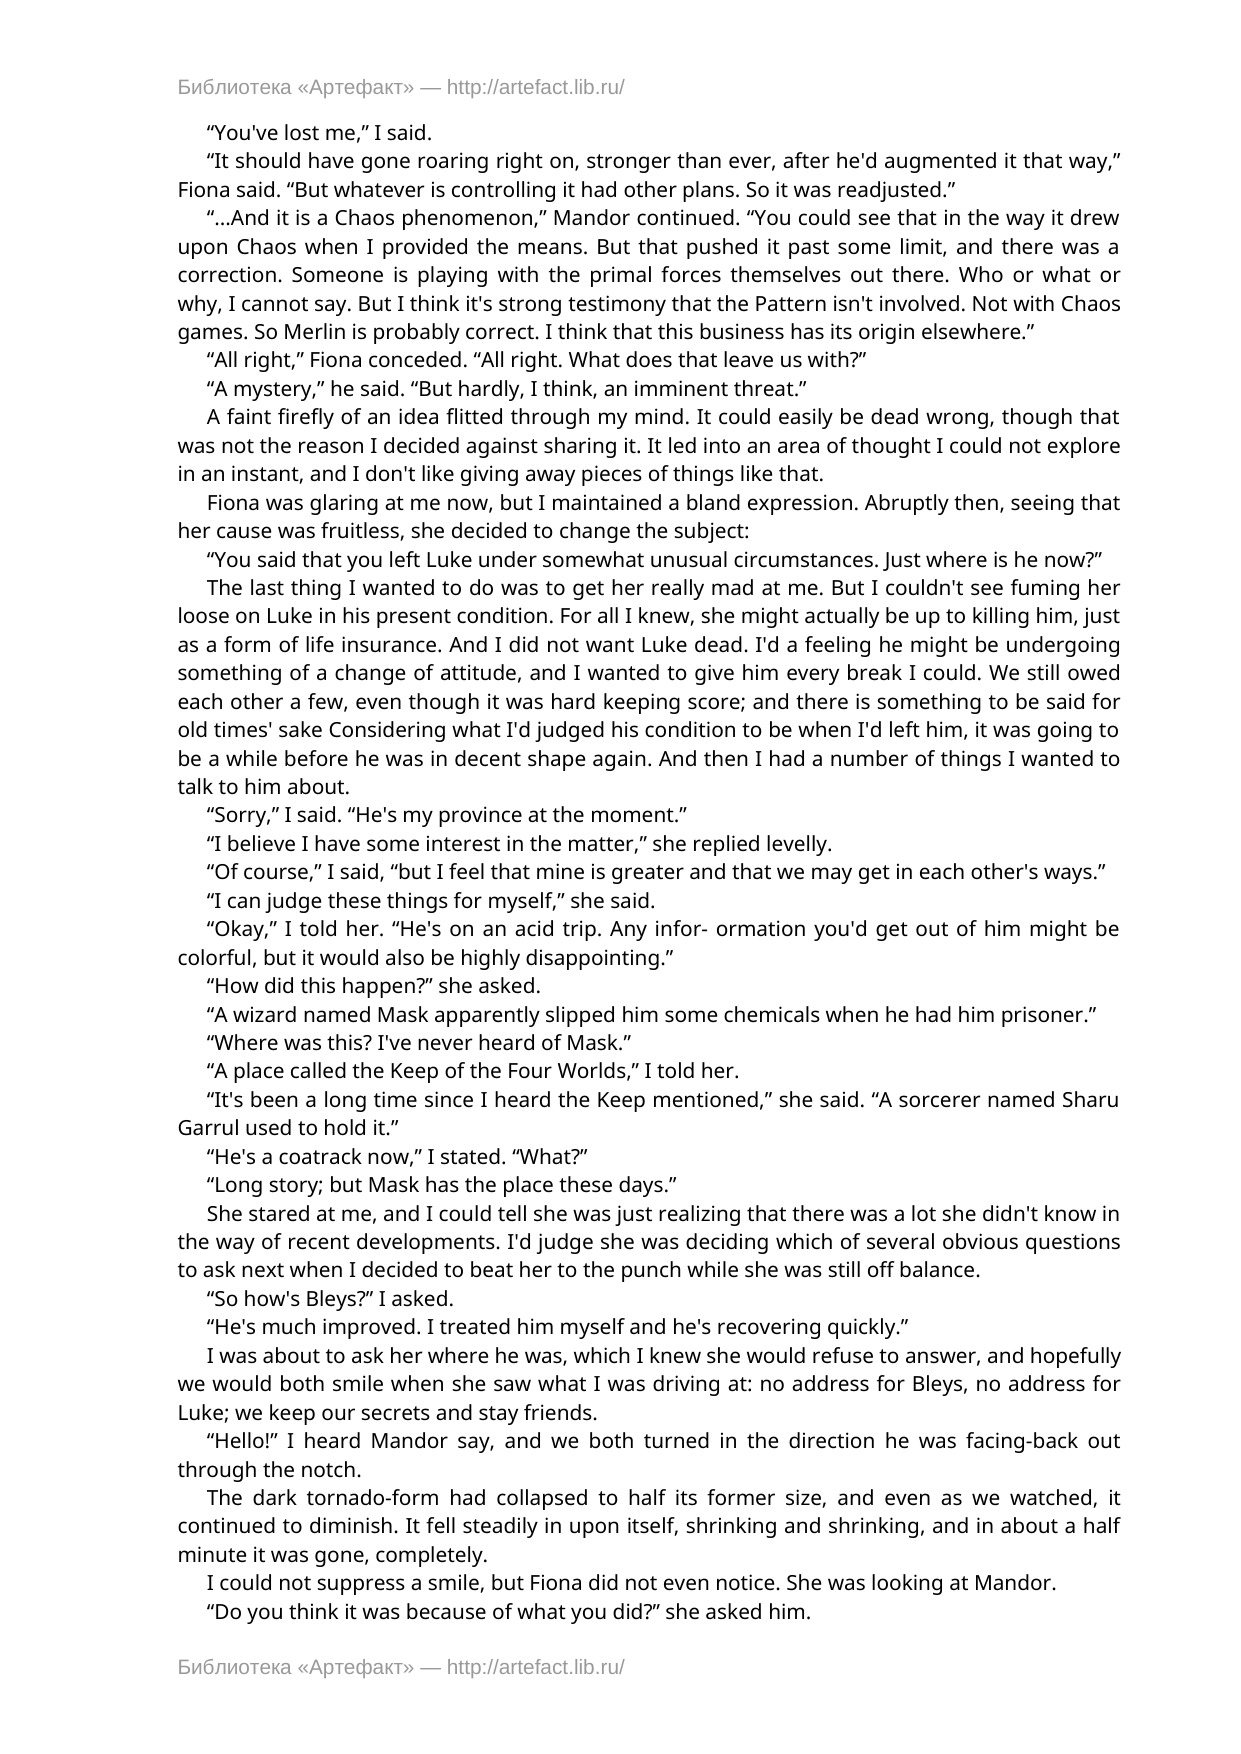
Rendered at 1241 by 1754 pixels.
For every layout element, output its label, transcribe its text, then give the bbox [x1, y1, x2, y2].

text “All right,” Fiona conceded. “All right. What does that leave us with?” [177, 346, 1122, 374]
text “It's been a long time since I heard the Keep mentioned,” she said. “A sorcerer named Sharu Garrul used to hold it.” [177, 1085, 1122, 1142]
text “A place called the Keep of the Four Worlds,” I told her. [177, 1057, 1122, 1085]
text A faint firefly of an idea flitted through my mind. It could easily be dead wrong, though that was not the reason I decided against sharing it. It led into an area of thought I could not explore in an instant, and I don't like giving away pieces of things like that. [177, 402, 1122, 488]
text “Long story; but Mask has the place these days.” [177, 1170, 1122, 1199]
text “He's much improved. I treated him myself and he's recovering quickly.” [177, 1312, 1122, 1341]
text “You said that you left Luke under somewhat unusual circumstances. Just where is he now?” [177, 545, 1122, 573]
text “Okay,” I told her. “He's on an acid trip. Any infor- ormation you'd get out of him might be colorful, but it would also be highly disappointing.” [177, 914, 1122, 971]
text “Of course,” I said, “but I feel that mine is greater and that we may get in each other's ways.” [177, 857, 1122, 886]
text The dark tornado-form had collapsed to half its former size, and even as we watched, it continued to diminish. It fell steadily in upon itself, shrinking and shrinking, and in about a half minute it was gone, completely. [177, 1483, 1122, 1568]
text “It should have gone roaring right on, stronger than ever, after he'd augmented it that way,” Fiona said. “But whatever is controlling it had other plans. So it was readjusted.” [177, 147, 1122, 203]
text I was about to ask her where he was, which I knew she would refuse to answer, and hopefully we would both smile when she saw what I was driving at: no address for Bleys, no address for Luke; we keep our secrets and stay friends. [177, 1341, 1122, 1426]
text “Hello!” I heard Mandor say, and we both turned in the direction he was facing-back out through the notch. [177, 1426, 1122, 1483]
text “I believe I have some interest in the matter,” she replied levelly. [177, 829, 1122, 857]
text She stared at me, and I could tell she was just realizing that there was a lot she didn't know in the way of recent developments. I'd judge she was deciding which of several obvious questions to ask next when I decided to beat her to the punch while she was still off balance. [177, 1199, 1122, 1284]
text “Do you think it was because of what you did?” she asked him. [177, 1597, 1122, 1625]
text “A mystery,” he said. “But hardly, I think, an imminent threat.” [177, 374, 1122, 402]
text “You've lost me,” I said. [177, 118, 1122, 147]
text “So how's Bleys?” I asked. [177, 1284, 1122, 1312]
text “...And it is a Chaos phenomenon,” Mandor continued. “You could see that in the way it drew upon Chaos when I provided the means. But that pushed it past some limit, and there was a correction. Someone is playing with the primal forces themselves out there. Who or what or why, I cannot say. But I think it's strong testimony that the Pattern isn't involved. Not with Chaos games. So Merlin is probably correct. I think that this business has its origin elsewhere.” [177, 203, 1122, 346]
text “Where was this? I've never heard of Mask.” [177, 1028, 1122, 1057]
text I could not suppress a smile, but Fiona did not even notice. She was looking at Mandor. [177, 1568, 1122, 1597]
text “I can judge these things for myself,” she said. [177, 886, 1122, 914]
text “Sorry,” I said. “He's my province at the moment.” [177, 801, 1122, 829]
text “How did this happen?” she asked. [177, 971, 1122, 1000]
text “A wizard named Mask apparently slipped him some chemicals when he had him prisoner.” [177, 1000, 1122, 1028]
text “He's a coatrack now,” I stated. “What?” [177, 1142, 1122, 1170]
text Fiona was glaring at me now, but I maintained a bland expression. Abruptly then, seeing that her cause was fruitless, she decided to change the subject: [177, 488, 1122, 545]
text The last thing I wanted to do was to get her really mad at me. But I couldn't see fuming her loose on Luke in his present condition. For all I knew, she might actually be up to killing him, just as a form of life insurance. And I did not want Luke dead. I'd a feeling he might be undergoing something of a change of attitude, and I wanted to give him every break I could. We still owed each other a few, even though it was hard keeping score; and there is something to be said for old times' sake Considering what I'd judged his condition to be when I'd left him, it was going to be a while before he was in decent shape again. And then I had a number of things I wanted to talk to him about. [177, 573, 1122, 801]
